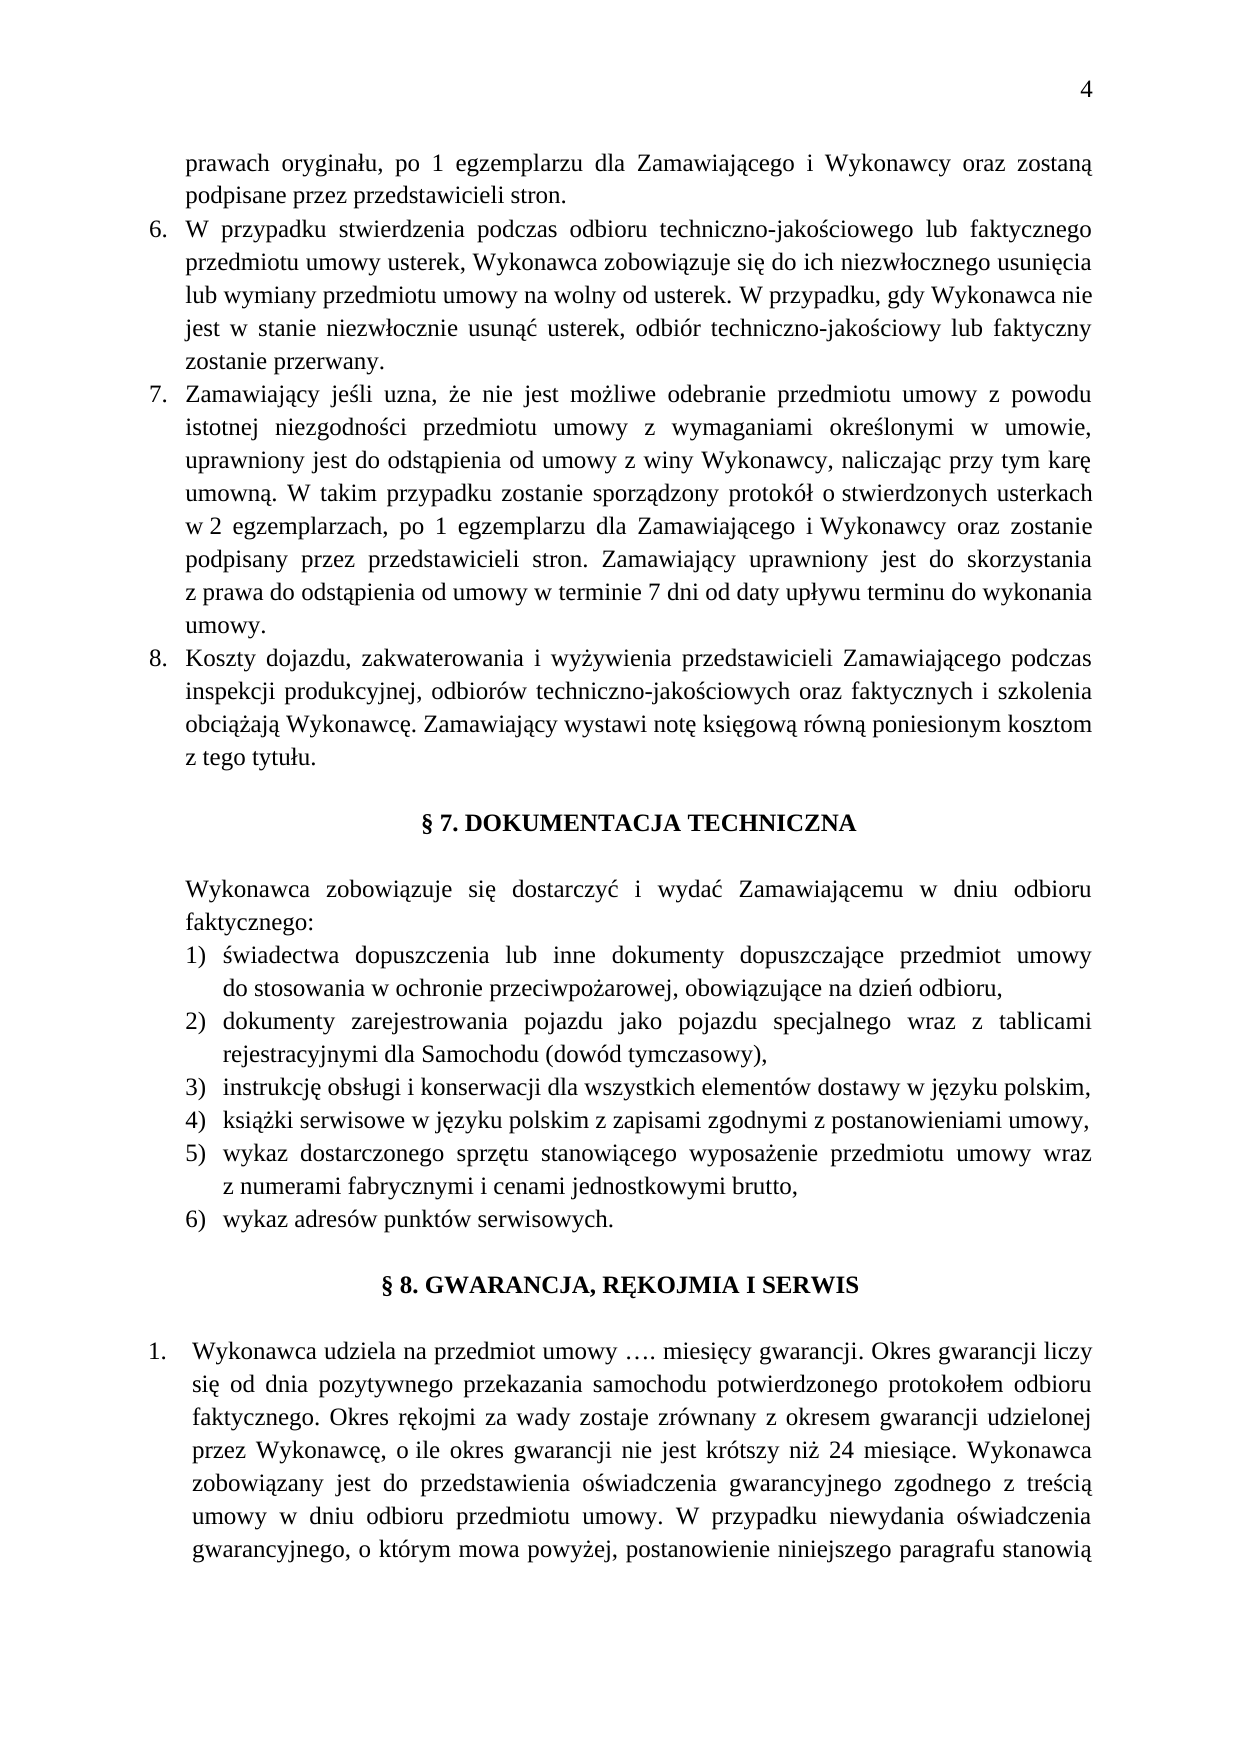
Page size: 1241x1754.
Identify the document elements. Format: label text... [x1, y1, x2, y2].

list Koszty dojazdu, zakwaterowania i wyżywienia przedstawicieli Zamawiającego podczas inspekcji produkcyjnej, odbiorów techniczno-jakościowych oraz faktycznych i szkolenia obciążają Wykonawcę. Zamawiający wystawi notę księgową równą poniesionym kosztom z tego tytułu. [149, 643, 1093, 771]
text § 8. GWARANCJA, RĘKOJMIA I SERWIS [148, 1270, 1093, 1299]
text Wykonawca zobowiązuje się dostarczyć i wydać Zamawiającemu w dniu odbioru faktycznego: [185, 874, 1093, 936]
list wykaz dostarczonego sprzętu stanowiącego wyposażenie przedmiotu umowy wraz z numerami fabrycznymi i cenami jednostkowymi brutto, [185, 1138, 1093, 1200]
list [149, 148, 1093, 209]
list wykaz adresów punktów serwisowych. [185, 1204, 1093, 1233]
list Zamawiający jeśli uzna, że nie jest możliwe odebranie przedmiotu umowy z powodu istotnej niezgodności przedmiotu umowy z wymaganiami określonymi w umowie, uprawniony jest do odstąpienia od umowy z winy Wykonawcy, naliczając przy tym karę umowną. W takim przypadku zostanie sporządzony protokół o stwierdzonych usterkach w 2 egzemplarzach, po 1 egzemplarzu dla Zamawiającego i Wykonawcy oraz zostanie podpisany przez przedstawicieli stron. Zamawiający uprawniony jest do skorzystania z prawa do odstąpienia od umowy w terminie 7 dni od daty upływu terminu do wykonania umowy. [149, 379, 1093, 639]
list książki serwisowe w języku polskim z zapisami zgodnymi z postanowieniami umowy, [185, 1105, 1093, 1134]
list dokumenty zarejestrowania pojazdu jako pojazdu specjalnego wraz z tablicami rejestracyjnymi dla Samochodu (dowód tymczasowy), [185, 1006, 1093, 1068]
text § 7. DOKUMENTACJA TECHNICZNA [185, 808, 1093, 837]
list W przypadku stwierdzenia podczas odbioru techniczno-jakościowego lub faktycznego przedmiotu umowy usterek, Wykonawca zobowiązuje się do ich niezwłocznego usunięcia lub wymiany przedmiotu umowy na wolny od usterek. W przypadku, gdy Wykonawca nie jest w stanie niezwłocznie usunąć usterek, odbiór techniczno-jakościowy lub faktyczny zostanie przerwany. [149, 214, 1093, 374]
list świadectwa dopuszczenia lub inne dokumenty dopuszczające przedmiot umowy do stosowania w ochronie przeciwpożarowej, obowiązujące na dzień odbioru, [185, 940, 1093, 1002]
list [148, 1336, 1093, 1563]
list instrukcję obsługi i konserwacji dla wszystkich elementów dostawy w języku polskim, [185, 1072, 1093, 1101]
